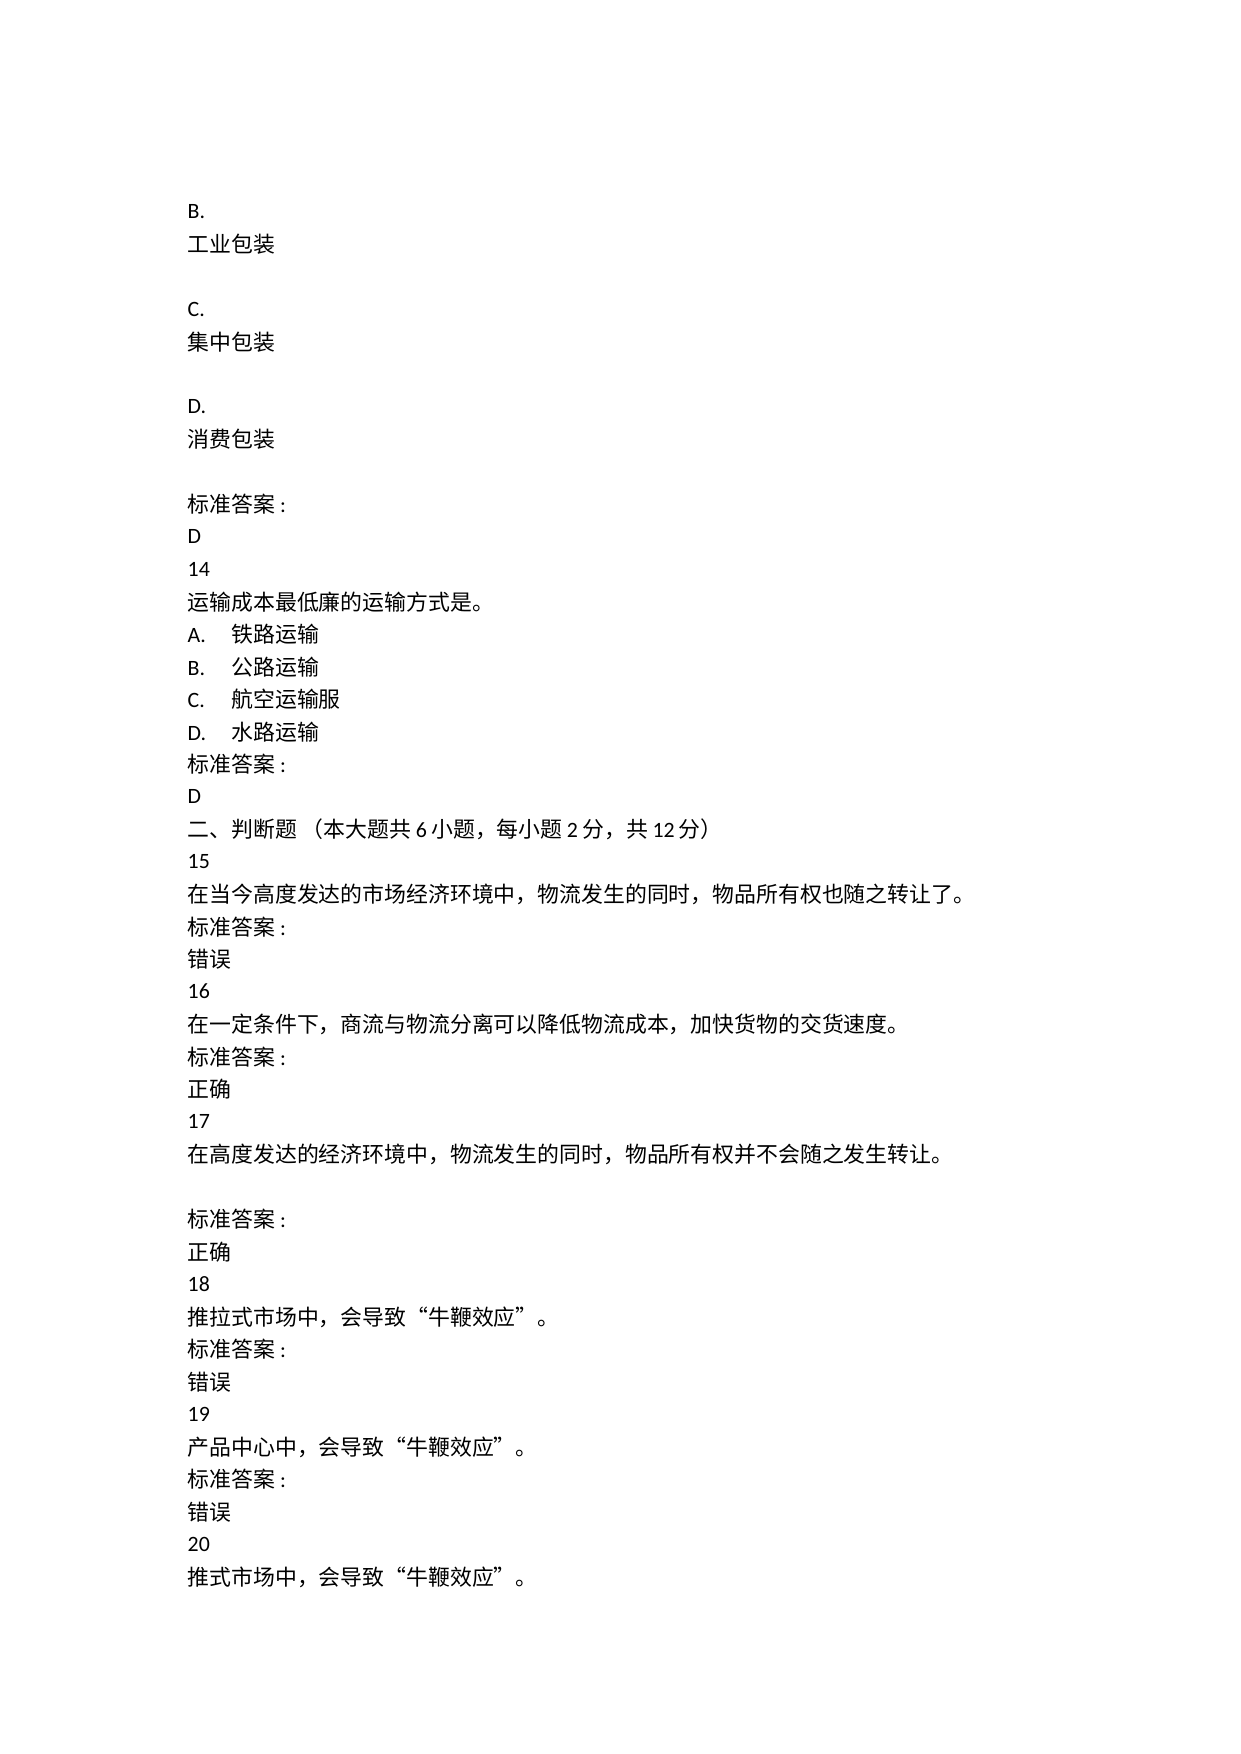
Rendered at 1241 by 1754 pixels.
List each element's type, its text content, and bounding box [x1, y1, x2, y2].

text 标准答案 : [187, 487, 1053, 519]
text A. 铁路运输 [187, 617, 1053, 649]
text 14 [187, 552, 1053, 584]
text 错误 [187, 942, 1053, 974]
text 正确 [187, 1234, 1053, 1267]
text 推拉式市场中，会导致“牛鞭效应”。 [187, 1299, 1053, 1332]
text 集中包装 [187, 324, 1053, 357]
text 标准答案 : [187, 1462, 1053, 1494]
text 19 [187, 1397, 1053, 1429]
text 标准答案 : [187, 1332, 1053, 1364]
text C. [187, 292, 1053, 324]
text 15 [187, 844, 1053, 877]
text 标准答案 : [187, 909, 1053, 942]
text 推式市场中，会导致“牛鞭效应”。 [187, 1559, 1053, 1592]
text 标准答案 : [187, 1202, 1053, 1234]
text D. 水路运输 [187, 714, 1053, 747]
text C. 航空运输服 [187, 682, 1053, 714]
text 18 [187, 1267, 1053, 1299]
text 错误 [187, 1364, 1053, 1397]
text 20 [187, 1527, 1053, 1559]
text 正确 [187, 1072, 1053, 1104]
text D. [187, 389, 1053, 422]
text 运输成本最低廉的运输方式是。 [187, 584, 1053, 617]
text 工业包装 [187, 227, 1053, 259]
text 产品中心中，会导致“牛鞭效应”。 [187, 1429, 1053, 1462]
text 在当今高度发达的市场经济环境中，物流发生的同时，物品所有权也随之转让了。 [187, 877, 1053, 909]
text 17 [187, 1104, 1053, 1137]
text D [187, 519, 1053, 552]
text B. 公路运输 [187, 649, 1053, 682]
text 标准答案 : [187, 1039, 1053, 1072]
text B. [187, 194, 1053, 227]
text 在一定条件下，商流与物流分离可以降低物流成本，加快货物的交货速度。 [187, 1007, 1053, 1039]
text 在高度发达的经济环境中，物流发生的同时，物品所有权并不会随之发生转让。 [187, 1137, 1053, 1169]
text 二、判断题 （本大题共6小题，每小题2分，共12分） [187, 812, 1053, 844]
text 消费包装 [187, 422, 1053, 454]
text 16 [187, 974, 1053, 1007]
text 错误 [187, 1494, 1053, 1527]
text 标准答案 : [187, 747, 1053, 779]
text D [187, 779, 1053, 812]
